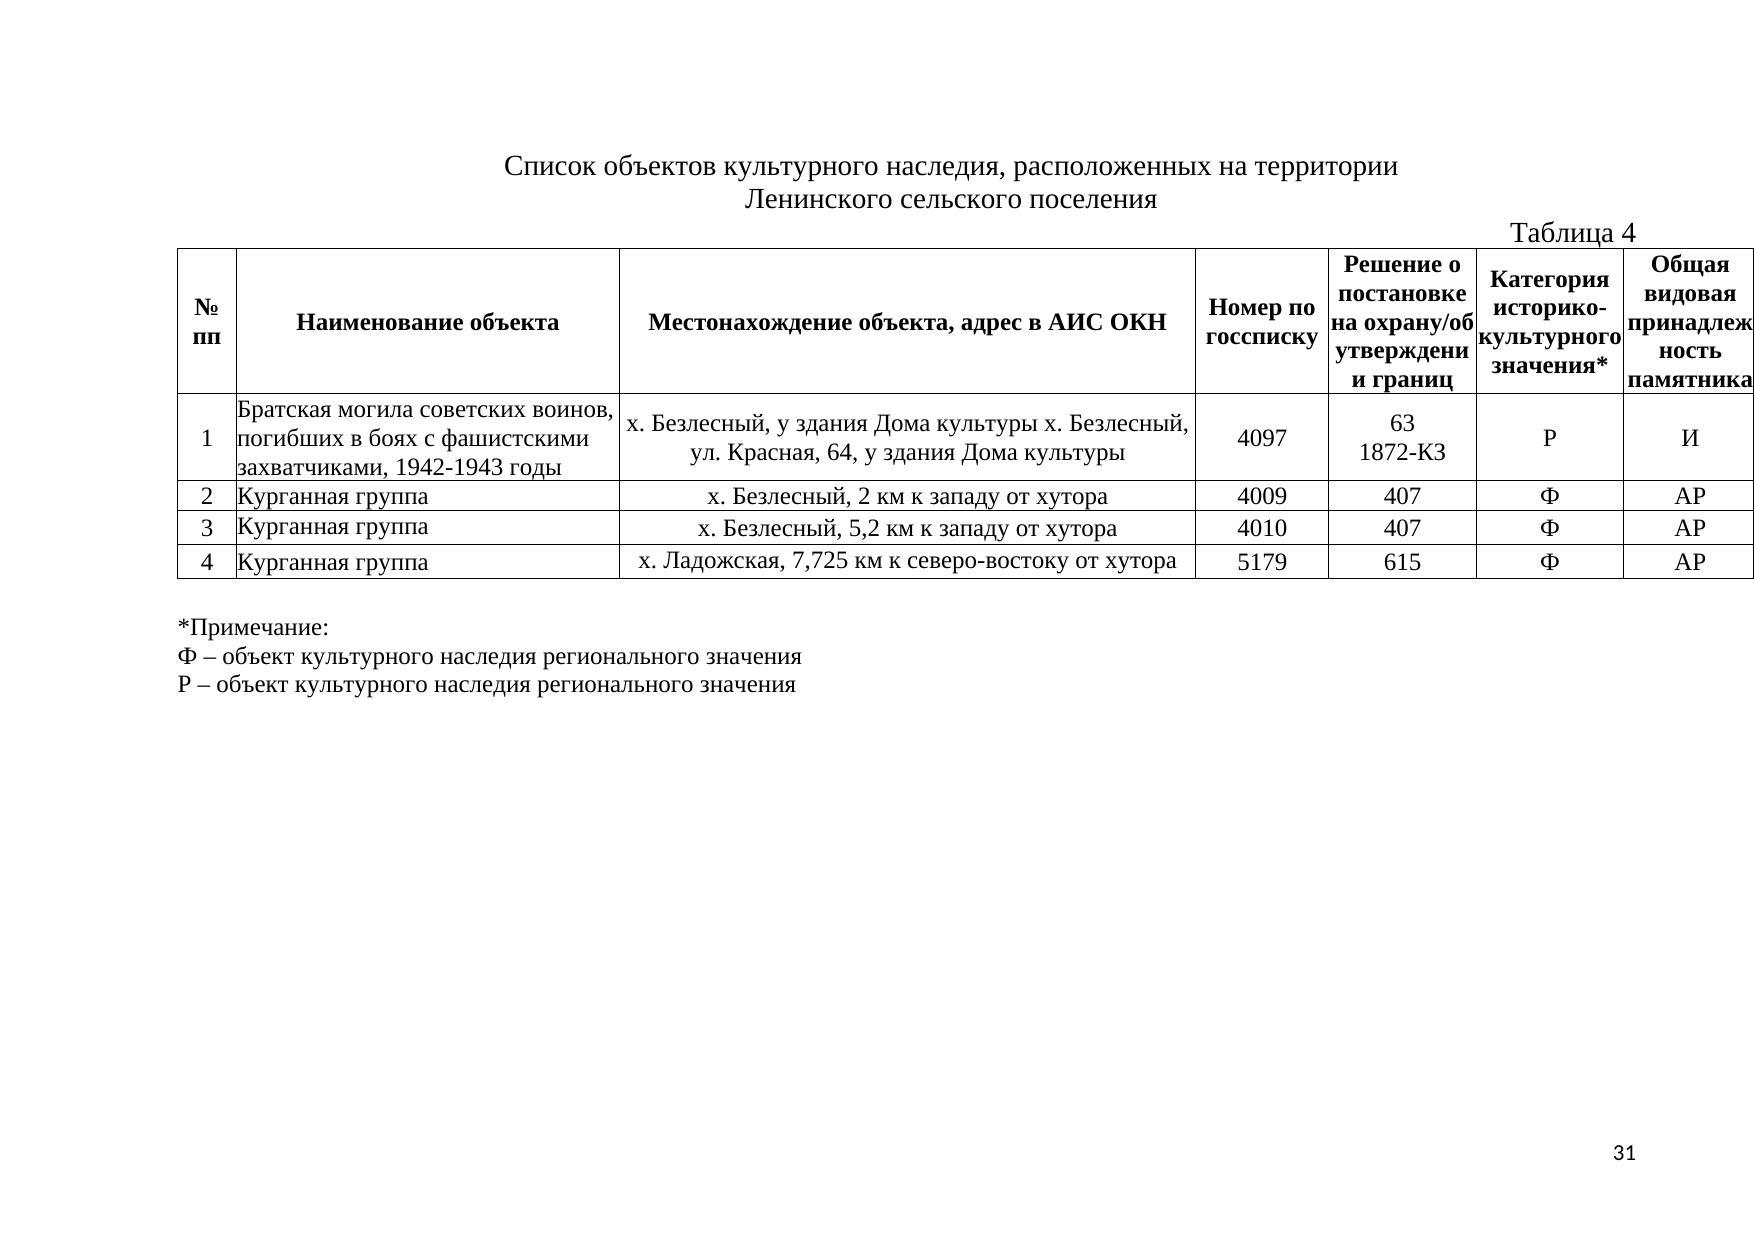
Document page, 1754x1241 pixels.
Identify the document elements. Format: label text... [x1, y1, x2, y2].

table_cell 2 [178, 481, 236, 510]
table_header Наименование объекта [237, 249, 619, 393]
table_cell 63 1872-КЗ [1329, 394, 1476, 480]
table_cell Курганная группа [237, 481, 619, 510]
table_cell х. Безлесный, у здания Дома культуры х. Безлесный, ул. Красная, 64, у здания Дома культуры [620, 394, 1195, 480]
table_cell х. Безлесный, 5,2 км к западу от хутора [620, 511, 1195, 544]
table_cell Ф [1477, 511, 1623, 544]
text Ф – объект культурного наследия регионального значения [177, 641, 1636, 669]
table_cell 407 [1329, 481, 1476, 510]
table_header № пп [178, 249, 236, 393]
text Таблица 4 [177, 215, 1636, 248]
table_cell 4 [178, 545, 236, 577]
table_cell АР [1624, 511, 1753, 544]
text Р – объект культурного наследия регионального значения [177, 669, 1636, 698]
table_cell Ф [1477, 481, 1623, 510]
table_cell х. Ладожская, 7,725 км к северо-востоку от хутора [620, 545, 1195, 577]
table_cell Р [1477, 394, 1623, 480]
table_cell 4010 [1196, 511, 1328, 544]
table_cell АР [1624, 545, 1753, 577]
table_cell 4009 [1196, 481, 1328, 510]
table_cell АР [1624, 481, 1753, 510]
table_header Категория историко- культурного значения* [1477, 249, 1623, 393]
table_cell х. Безлесный, 2 км к западу от хутора [620, 481, 1195, 510]
table_cell 5179 [1196, 545, 1328, 577]
table_cell Курганная группа [237, 545, 619, 577]
table_cell 407 [1329, 511, 1476, 544]
table_cell 4097 [1196, 394, 1328, 480]
table_cell 615 [1329, 545, 1476, 577]
table_cell Ф [1477, 545, 1623, 577]
table_cell 3 [178, 511, 236, 544]
table_header Номер по госсписку [1196, 249, 1328, 393]
table_header Местонахождение объекта, адрес в АИС ОКН [620, 249, 1195, 393]
table_cell И [1624, 394, 1753, 480]
table_header Общая видовая принадлежность памятника [1624, 249, 1753, 393]
table_cell Курганная группа [237, 511, 619, 544]
text *Примечание: [177, 612, 1636, 641]
table_cell Братская могила советских воинов, погибших в боях с фашистскими захватчиками, 1942-1943 годы [237, 394, 619, 480]
text Список объектов культурного наследия, расположенных на территории [177, 148, 1636, 181]
table_header Решение о постановке на охрану/об утверждении границ [1329, 249, 1476, 393]
table_cell 1 [178, 394, 236, 480]
text Ленинского сельского поселения [177, 181, 1636, 215]
